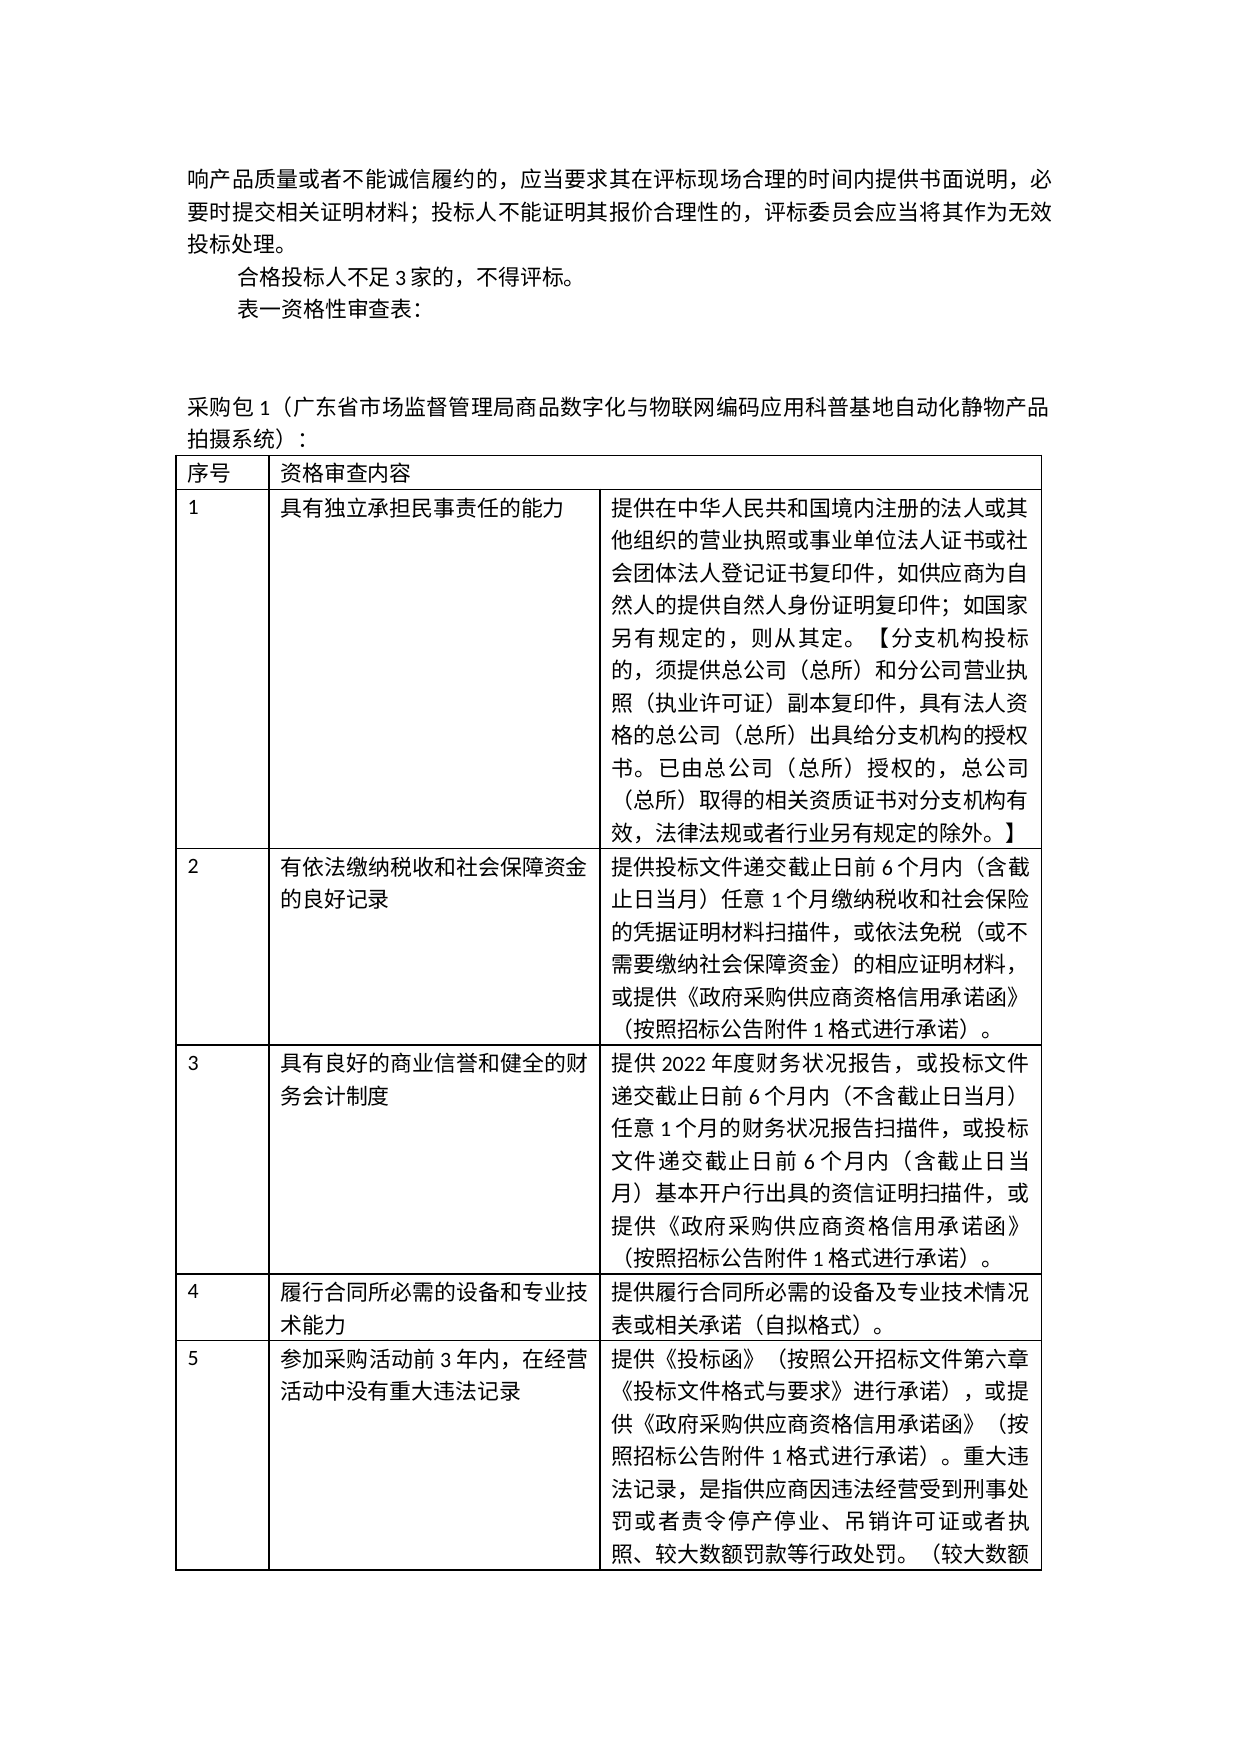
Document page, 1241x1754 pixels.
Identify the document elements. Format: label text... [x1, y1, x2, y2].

table_cell 提供2022年度财务状况报告，或投标文件递交截止日前6个月内（不含截止日当月）任意1个月的财务状况报告扫描件，或投标文件递交截止日前6个月内（含截止日当月）基本开户行出具的资信证明扫描件，或提供《政府采购供应商资格信用承诺函》（按照招标公告附件1格式进行承诺）。 [601, 1046, 1041, 1273]
table_header 序号 [177, 456, 268, 488]
text 表一资格性审查表： [187, 292, 1053, 324]
table_cell 提供在中华人民共和国境内注册的法人或其他组织的营业执照或事业单位法人证书或社会团体法人登记证书复印件，如供应商为自然人的提供自然人身份证明复印件；如国家另有规定的，则从其定。【分支机构投标的，须提供总公司（总所）和分公司营业执照（执业许可证）副本复印件，具有法人资格的总公司（总所）出具给分支机构的授权书。已由总公司（总所）授权的，总公司（总所）取得的相关资质证书对分支机构有效，法律法规或者行业另有规定的除外。】 [601, 490, 1041, 848]
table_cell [601, 1341, 1041, 1569]
table_cell 4 [177, 1275, 268, 1340]
table_cell 有依法缴纳税收和社会保障资金的良好记录 [270, 849, 599, 1044]
text 合格投标人不足3家的，不得评标。 [187, 259, 1053, 292]
table_header 资格审查内容 [270, 456, 1041, 488]
table_cell 提供投标文件递交截止日前6个月内（含截止日当月）任意1个月缴纳税收和社会保险的凭据证明材料扫描件，或依法免税（或不需要缴纳社会保障资金）的相应证明材料，或提供《政府采购供应商资格信用承诺函》（按照招标公告附件1格式进行承诺）。 [601, 849, 1041, 1044]
table_cell 2 [177, 849, 268, 1044]
table_cell 3 [177, 1046, 268, 1273]
table_cell 具有独立承担民事责任的能力 [270, 490, 599, 848]
table_cell 具有良好的商业信誉和健全的财务会计制度 [270, 1046, 599, 1273]
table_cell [270, 1341, 599, 1569]
table_cell 提供履行合同所必需的设备及专业技术情况表或相关承诺（自拟格式）。 [601, 1275, 1041, 1340]
table_cell 1 [177, 490, 268, 848]
text 采购包1（广东省市场监督管理局商品数字化与物联网编码应用科普基地自动化静物产品拍摄系统）： [187, 389, 1053, 454]
table_cell 履行合同所必需的设备和专业技术能力 [270, 1275, 599, 1340]
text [187, 162, 1053, 259]
table_cell 5 [177, 1341, 268, 1569]
